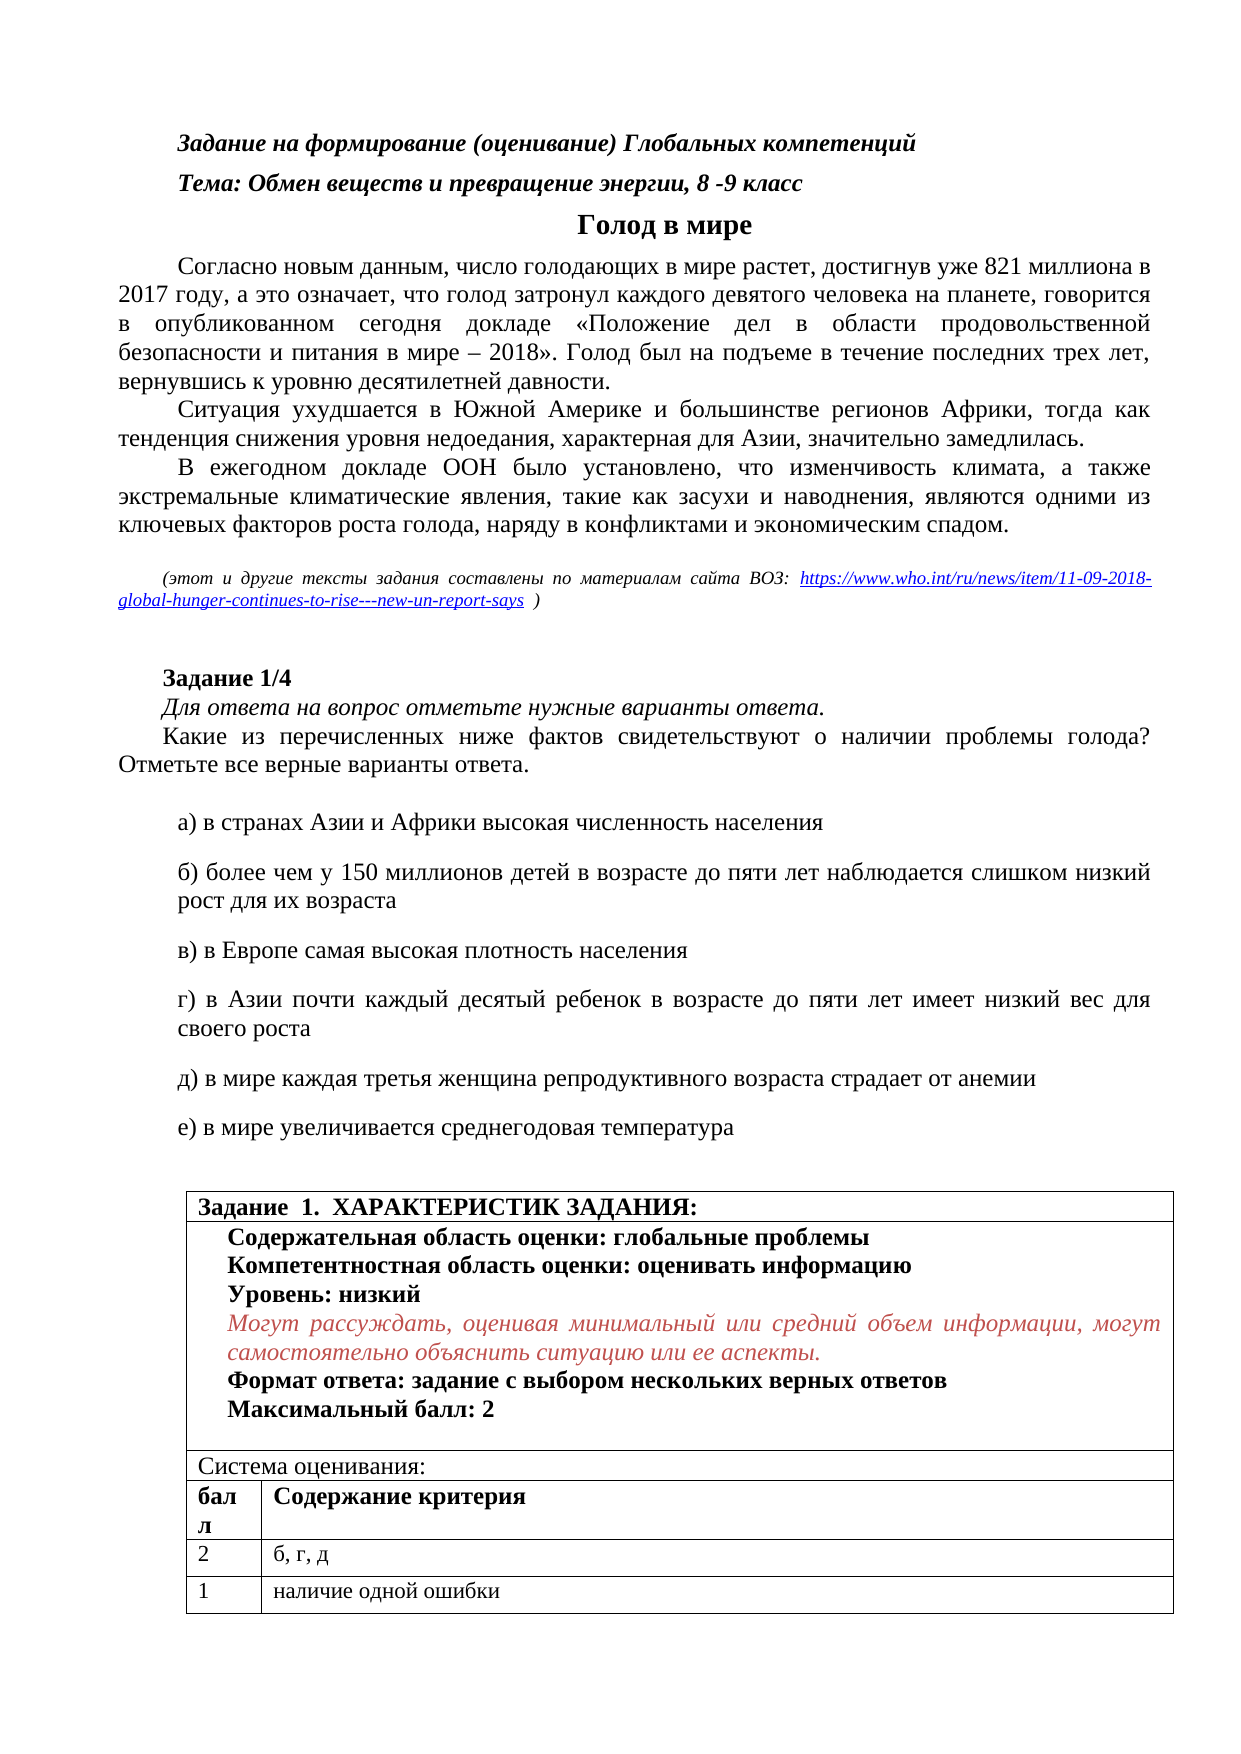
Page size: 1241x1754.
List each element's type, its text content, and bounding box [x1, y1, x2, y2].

table_cell Содержание критерия [262, 1481, 1173, 1538]
text Задание на формирование (оценивание) Глобальных компетенций [177, 128, 1152, 157]
text а) в странах Азии и Африки высокая численность населения [177, 807, 1152, 836]
text Задание 1/4 [118, 663, 1152, 692]
table_cell балл [187, 1481, 261, 1538]
text (этот и другие тексты задания составлены по материалам сайта ВОЗ: https://www.who.int/ru/news/item/11-09-2018-global-hunger-continues-to-rise---new-un-report-says ) [118, 567, 1152, 610]
text Какие из перечисленных ниже фактов свидетельствуют о наличии проблемы голода? Отметьте все верные варианты ответа. [118, 721, 1152, 778]
table_cell б, г, д [262, 1540, 1173, 1576]
text Для ответа на вопрос отметьте нужные варианты ответа. [118, 692, 1152, 721]
text Ситуация ухудшается в Южной Америке и большинстве регионов Африки, тогда как тенденция снижения уровня недоедания, характерная для Азии, значительно замедлилась. [118, 394, 1152, 452]
text Согласно новым данным, число голодающих в мире растет, достигнув уже 821 миллиона в 2017 году, а это означает, что голод затронул каждого девятого человека на планете, говорится в опубликованном сегодня докладе «Положение дел в области продовольственной безопасности и питания в мире – 2018». Голод был на подъеме в течение последних трех лет, вернувшись к уровню десятилетней давности. [118, 251, 1152, 394]
text б) более чем у 150 миллионов детей в возрасте до пяти лет наблюдается слишком низкий рост для их возраста [177, 857, 1152, 914]
text е) в мире увеличивается среднегодовая температура [177, 1112, 1152, 1141]
table_cell 2 [187, 1540, 261, 1576]
table_cell Система оценивания: [187, 1451, 1173, 1480]
text Тема: Обмен веществ и превращение энергии, 8 -9 класс [177, 168, 1152, 196]
table_header Задание 1. ХАРАКТЕРИСТИК ЗАДАНИЯ: [187, 1192, 1173, 1221]
text г) в Азии почти каждый десятый ребенок в возрасте до пяти лет имеет низкий вес для своего роста [177, 984, 1152, 1042]
text в) в Европе самая высокая плотность населения [177, 935, 1152, 964]
text д) в мире каждая третья женщина репродуктивного возраста страдает от анемии [177, 1063, 1152, 1092]
table_cell 1 [187, 1577, 261, 1613]
text Голод в мире [177, 207, 1152, 240]
table_cell наличие одной ошибки [262, 1577, 1173, 1613]
table_cell Содержательная область оценки: глобальные проблемы Компетентностная область оценки: оценивать информацию Уровень: низкий Могут рассуждать, оценивая минимальный или средний объем информации, могут самостоятельно объяснить ситуацию или ее аспекты. Формат ответа: задание с выбором нескольких верных ответов Максимальный балл: 2 [187, 1222, 1173, 1450]
text В ежегодном докладе ООН было установлено, что изменчивость климата, а также экстремальные климатические явления, такие как засухи и наводнения, являются одними из ключевых факторов роста голода, наряду в конфликтами и экономическим спадом. [118, 452, 1152, 538]
